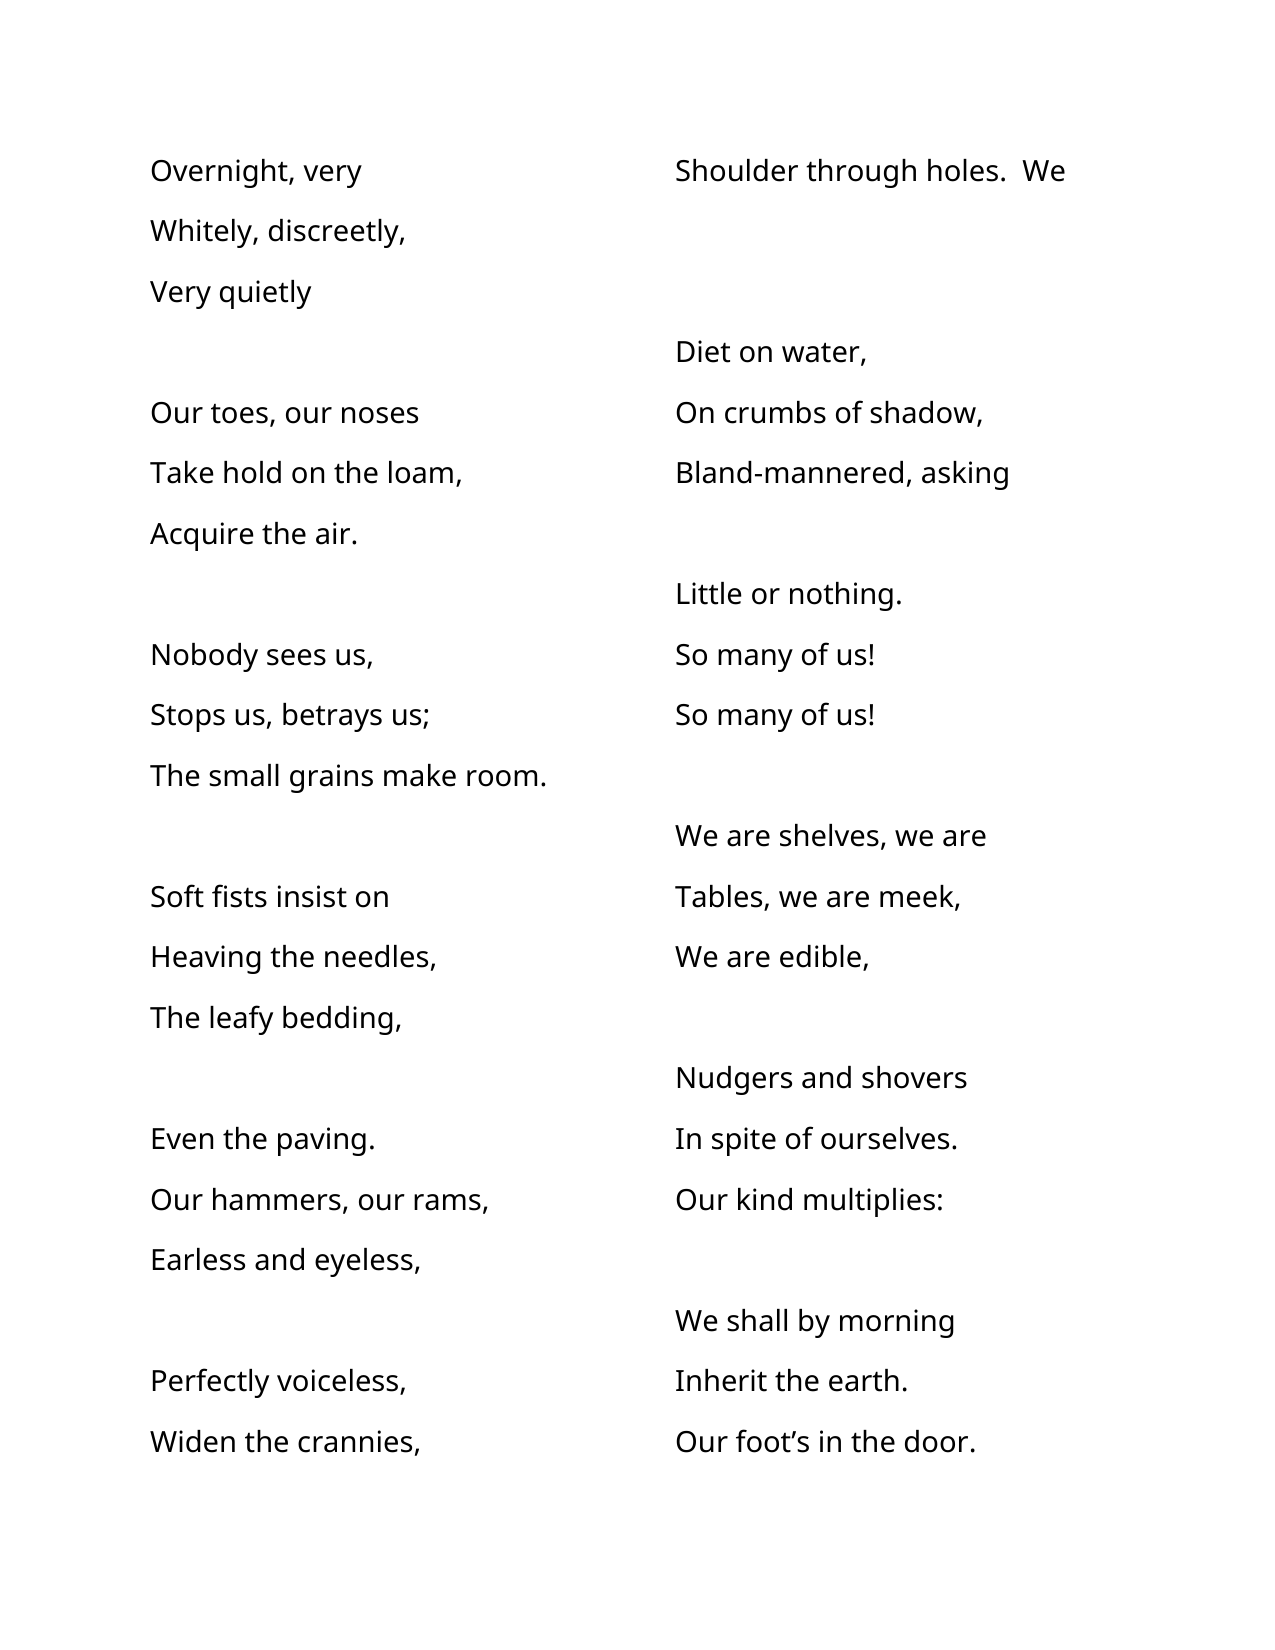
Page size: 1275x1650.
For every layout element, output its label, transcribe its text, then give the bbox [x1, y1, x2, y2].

text On crumbs of shadow, [675, 392, 1125, 432]
text So many of us! [675, 634, 1125, 674]
text Acquire the air. [150, 513, 600, 553]
text Whitely, discreetly, [150, 211, 600, 250]
text The leafy bedding, [150, 997, 600, 1037]
text Tables, we are meek, [675, 876, 1125, 916]
text Little or nothing. [675, 574, 1125, 613]
text Overnight, very [150, 150, 600, 190]
text Take hold on the loam, [150, 453, 600, 492]
text Widen the crannies, [150, 1421, 600, 1461]
text The small grains make room. [150, 755, 600, 795]
text Earless and eyeless, [150, 1239, 600, 1279]
text Our foot’s in the door. [675, 1421, 1125, 1461]
text Our kind multiplies: [675, 1179, 1125, 1218]
text So many of us! [675, 695, 1125, 734]
text Heaving the needles, [150, 937, 600, 976]
text Diet on water, [675, 332, 1125, 371]
text Inherit the earth. [675, 1360, 1125, 1400]
text Nobody sees us, [150, 634, 600, 674]
text Our toes, our noses [150, 392, 600, 432]
text Our hammers, our rams, [150, 1179, 600, 1218]
text We are edible, [675, 937, 1125, 976]
text Very quietly [150, 271, 600, 311]
text Shoulder through holes. We [675, 150, 1125, 190]
text We shall by morning [675, 1300, 1125, 1339]
text We are shelves, we are [675, 816, 1125, 855]
text Soft fists insist on [150, 876, 600, 916]
text Nudgers and shovers [675, 1058, 1125, 1097]
text Stops us, betrays us; [150, 695, 600, 734]
text Even the paving. [150, 1118, 600, 1158]
text In spite of ourselves. [675, 1118, 1125, 1158]
text Bland-mannered, asking [675, 453, 1125, 492]
text Perfectly voiceless, [150, 1360, 600, 1400]
